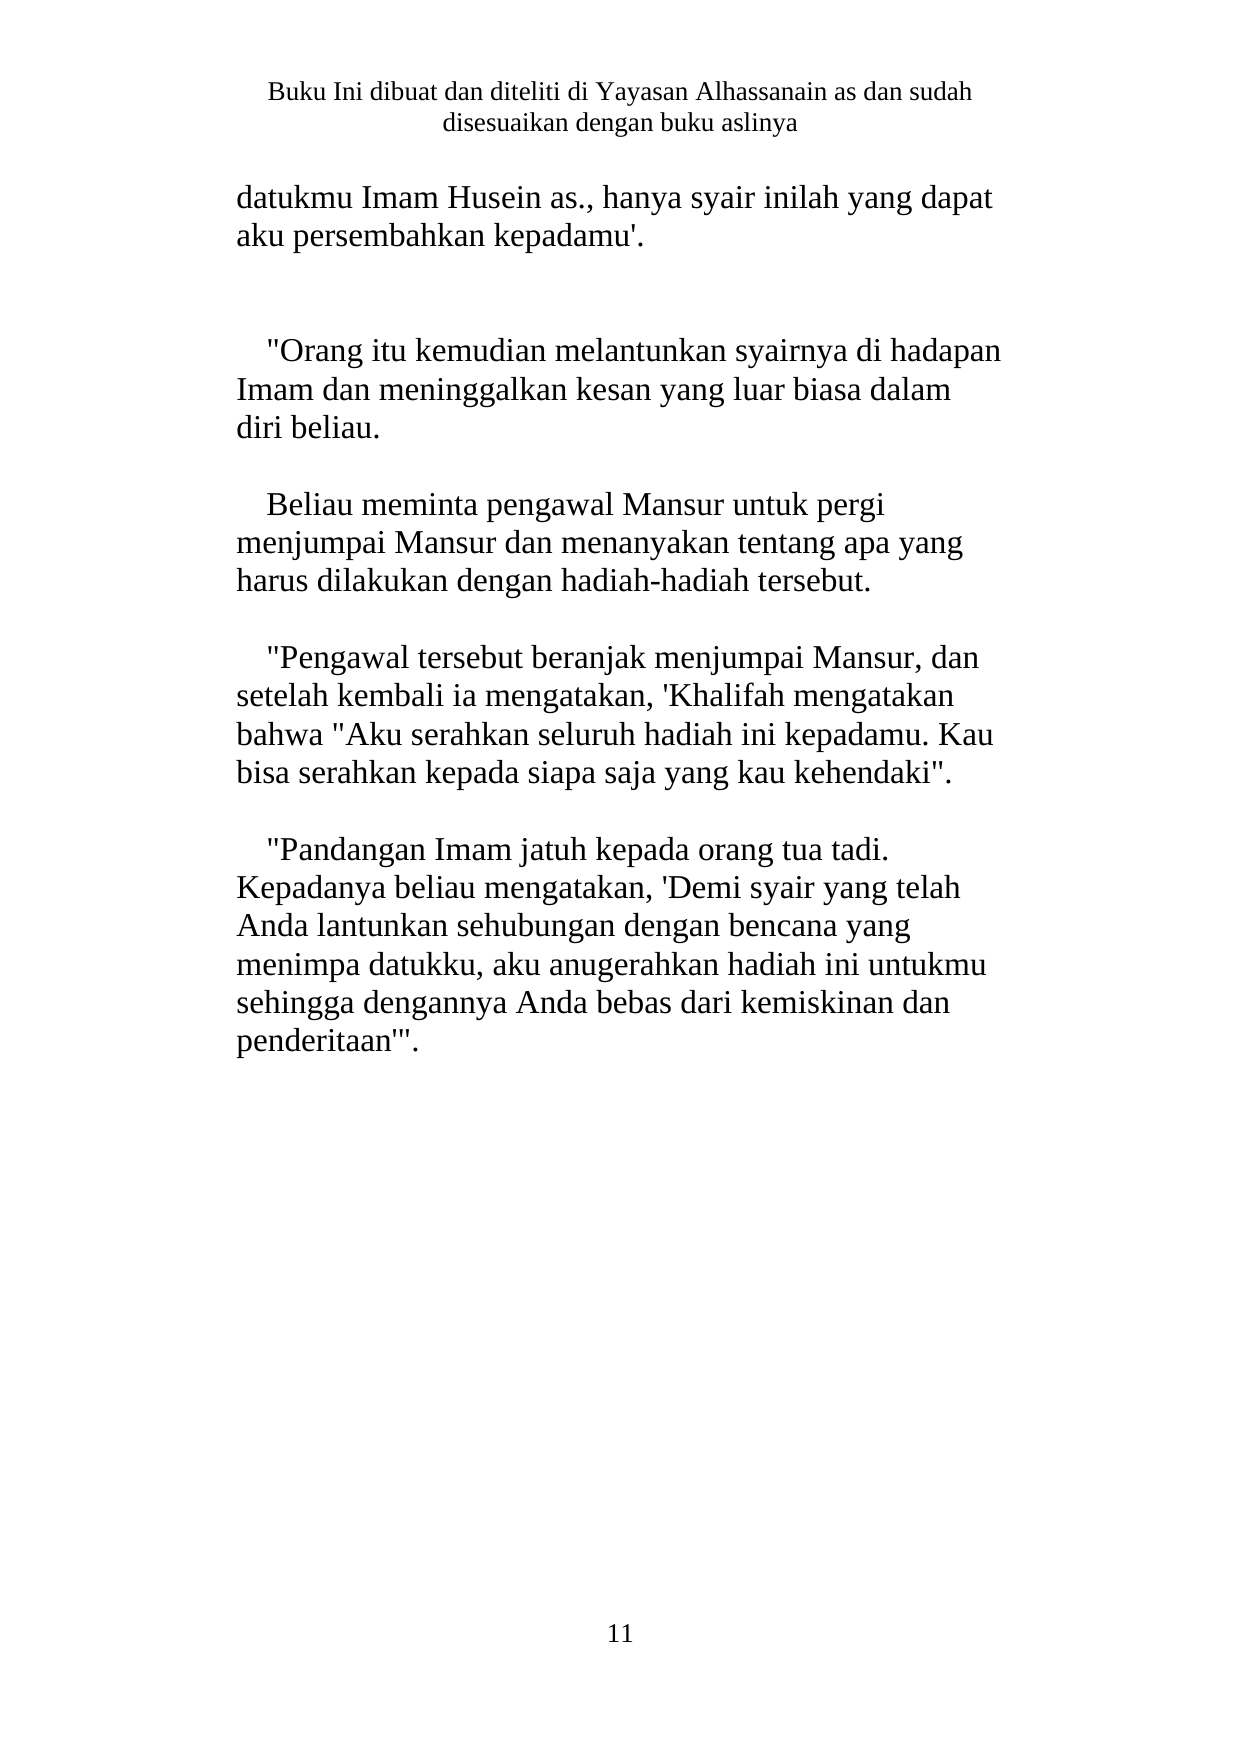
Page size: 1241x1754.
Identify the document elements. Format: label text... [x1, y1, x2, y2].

text "Orang itu kemudian melantunkan syairnya di hadapan Imam dan meninggalkan kesan yang luar biasa dalam diri beliau. [236, 331, 1004, 446]
text "Pandangan Imam jatuh kepada orang tua tadi. Kepadanya beliau mengatakan, 'Demi syair yang telah Anda lantunkan sehubungan dengan bencana yang menimpa datukku, aku anugerahkan hadiah ini untukmu sehingga dengannya Anda bebas dari kemiskinan dan penderitaan'". [236, 829, 1004, 1059]
text "Pengawal tersebut beranjak menjumpai Mansur, dan setelah kembali ia mengatakan, 'Khalifah mengatakan bahwa "Aku serahkan seluruh hadiah ini kepadamu. Kau bisa serahkan kepada siapa saja yang kau kehendaki". [236, 637, 1004, 791]
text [236, 177, 1004, 254]
text Beliau meminta pengawal Mansur untuk pergi menjumpai Mansur dan menanyakan tentang apa yang harus dilakukan dengan hadiah-hadiah tersebut. [236, 484, 1004, 599]
